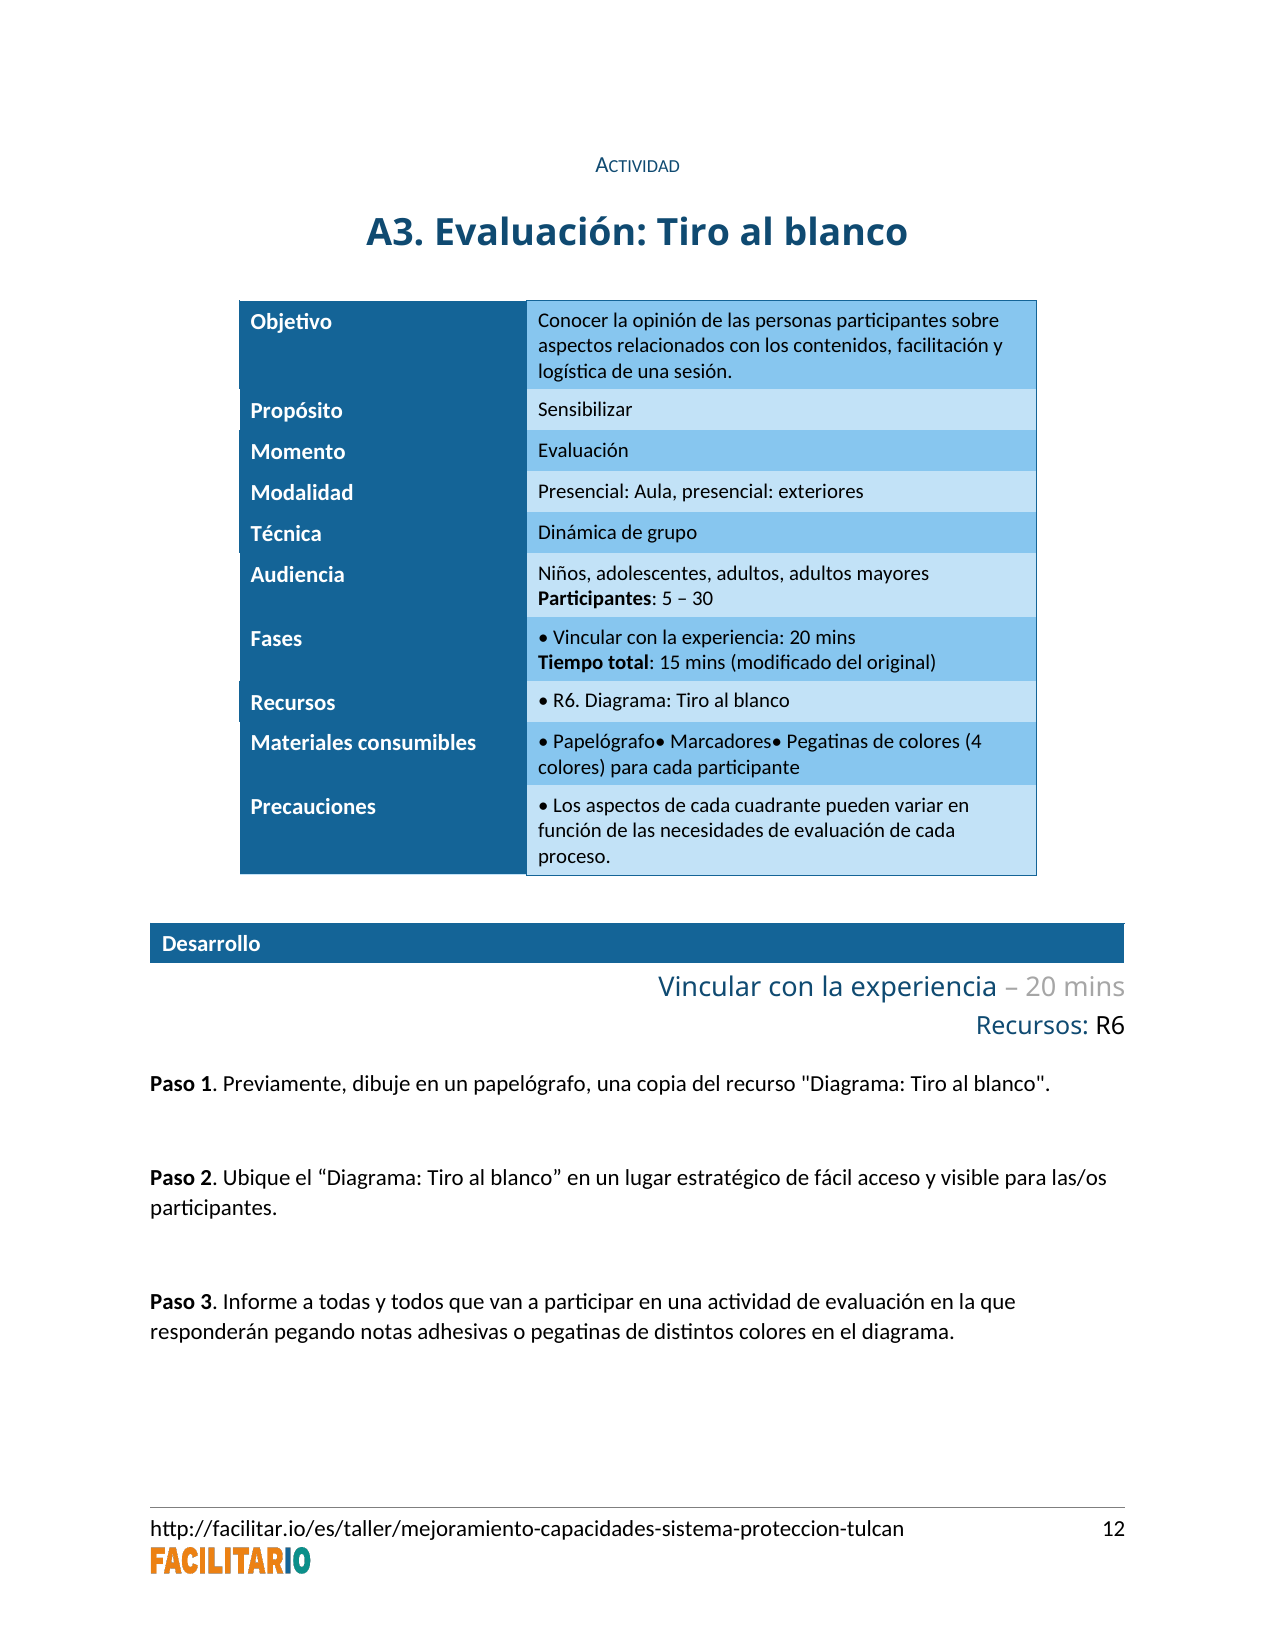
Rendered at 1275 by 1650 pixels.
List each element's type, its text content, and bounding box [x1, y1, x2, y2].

table_cell Técnica [240, 513, 526, 553]
table_cell • R6. Diagrama: Tiro al blanco [527, 681, 1036, 722]
table_header Objetivo [240, 301, 526, 389]
table_cell Niños, adolescentes, adultos, adultos mayores Participantes: 5 – 30 [527, 553, 1036, 617]
table_cell Fases [240, 618, 526, 681]
table_cell • Papelógrafo [527, 722, 1036, 785]
table_cell Sensibilizar [527, 389, 1036, 430]
table_header Desarrollo [151, 924, 1124, 963]
text Actividad [150, 150, 1125, 178]
picture [145, 1544, 315, 1576]
table_cell Presencial: Aula, presencial: exteriores [527, 471, 1036, 512]
text Paso 2. Ubique el “Diagrama: Tiro al blanco” en un lugar estratégico de fácil acceso y visible para las/os participantes. [150, 1163, 1125, 1221]
text Paso 1. Previamente, dibuje en un papelógrafo, una copia del recurso "Diagrama: Tiro al blanco". [150, 1069, 1125, 1097]
subtitle A3. Evaluación: Tiro al blanco [150, 205, 1125, 256]
table_cell Materiales consumibles [240, 723, 526, 785]
table_cell Evaluación [527, 430, 1036, 471]
table_cell Precauciones [240, 786, 526, 874]
table_cell Dinámica de grupo [527, 512, 1036, 553]
text Recursos: R6 [150, 1007, 1125, 1041]
subtitle Vincular con la experiencia – 20 mins [150, 967, 1125, 1004]
table_cell • Los aspectos de cada cuadrante pueden variar en función de las necesidades de evaluación de cada proceso. [527, 785, 1036, 874]
table_cell Recursos [240, 682, 526, 722]
table_cell Modalidad [240, 472, 526, 512]
table_cell Audiencia [240, 554, 526, 617]
table_cell Momento [240, 431, 526, 471]
table_cell Propósito [240, 390, 526, 430]
text Paso 3. Informe a todas y todos que van a participar en una actividad de evaluación en la que responderán pegando notas adhesivas o pegatinas de distintos colores en el diagrama. [150, 1287, 1125, 1345]
table_header Conocer la opinión de las personas participantes sobre aspectos relacionados con los contenidos, facilitación y logística de una sesión. [527, 301, 1036, 389]
table_cell • Vincular con la experiencia: 20 mins Tiempo total: 15 mins (modificado del original) [527, 617, 1036, 681]
